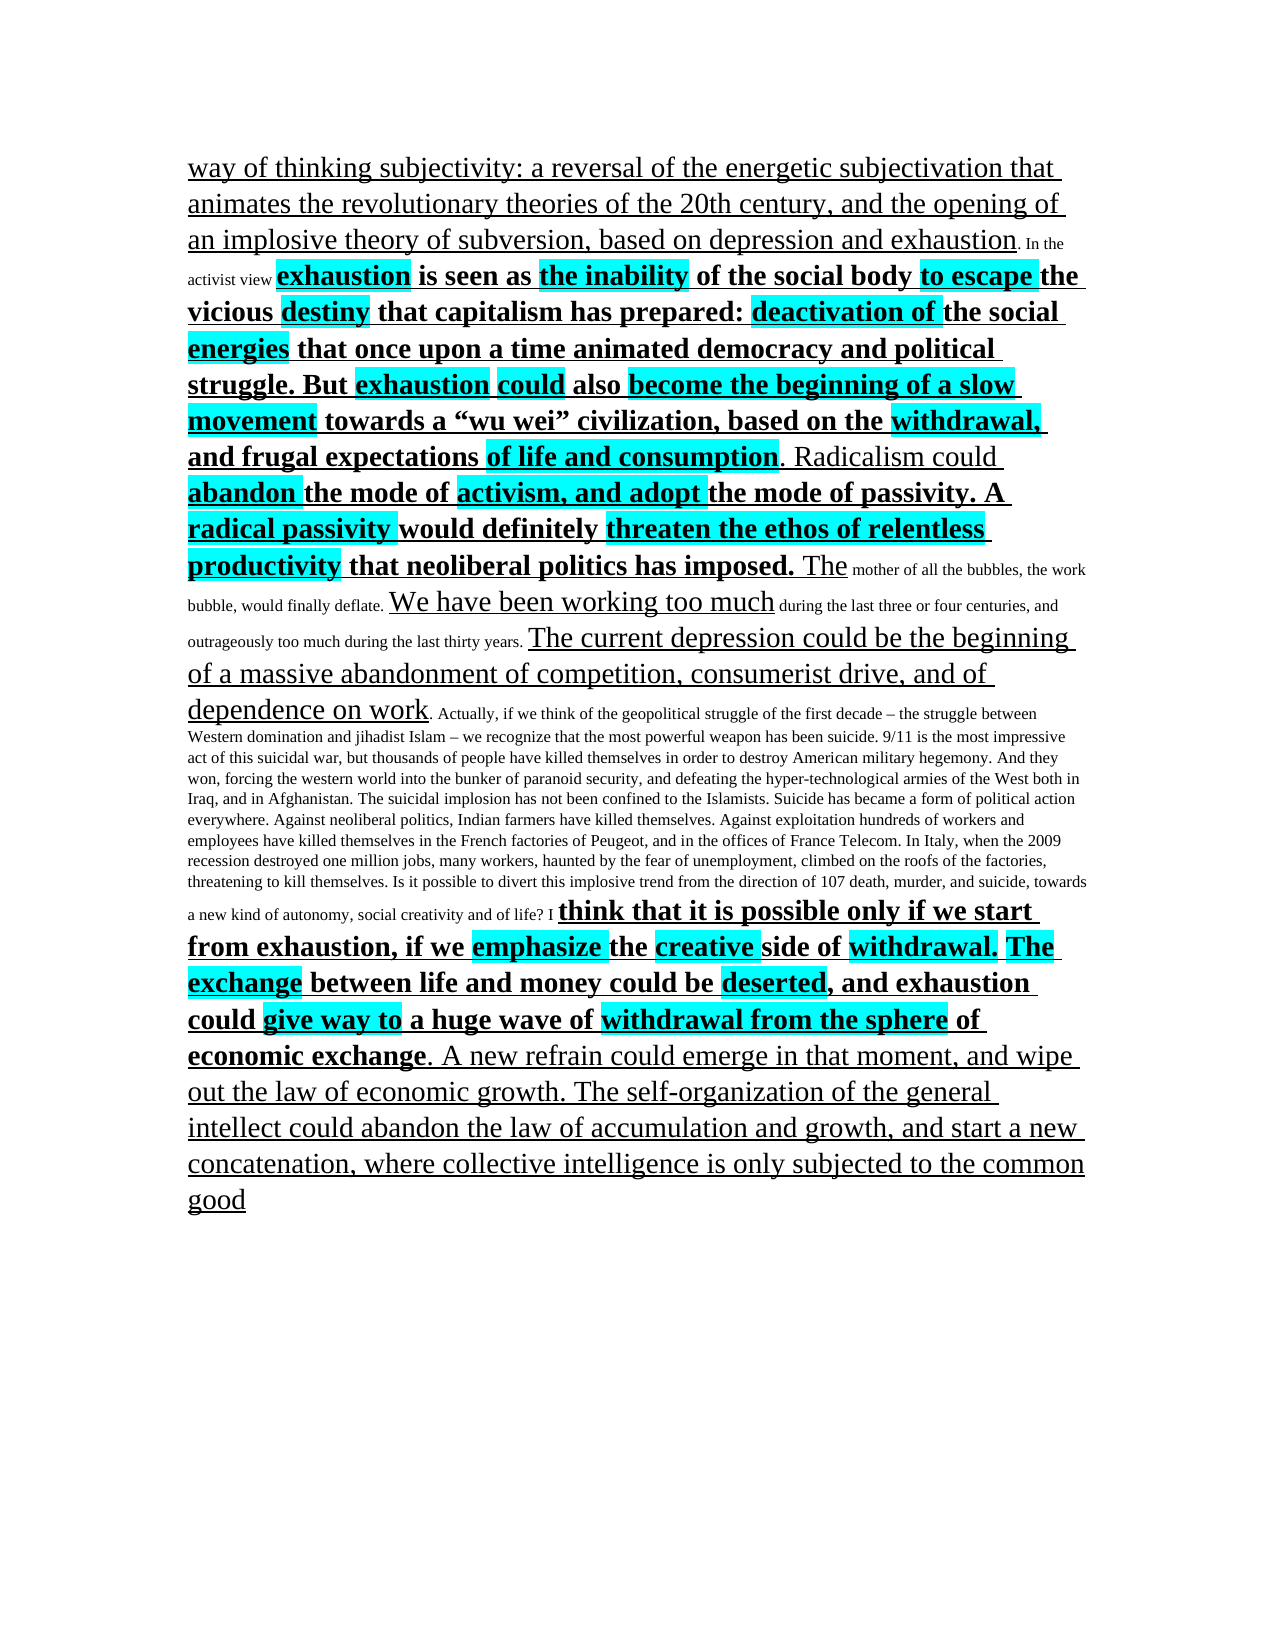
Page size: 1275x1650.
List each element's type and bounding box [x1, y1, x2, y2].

text [187, 150, 1087, 1216]
